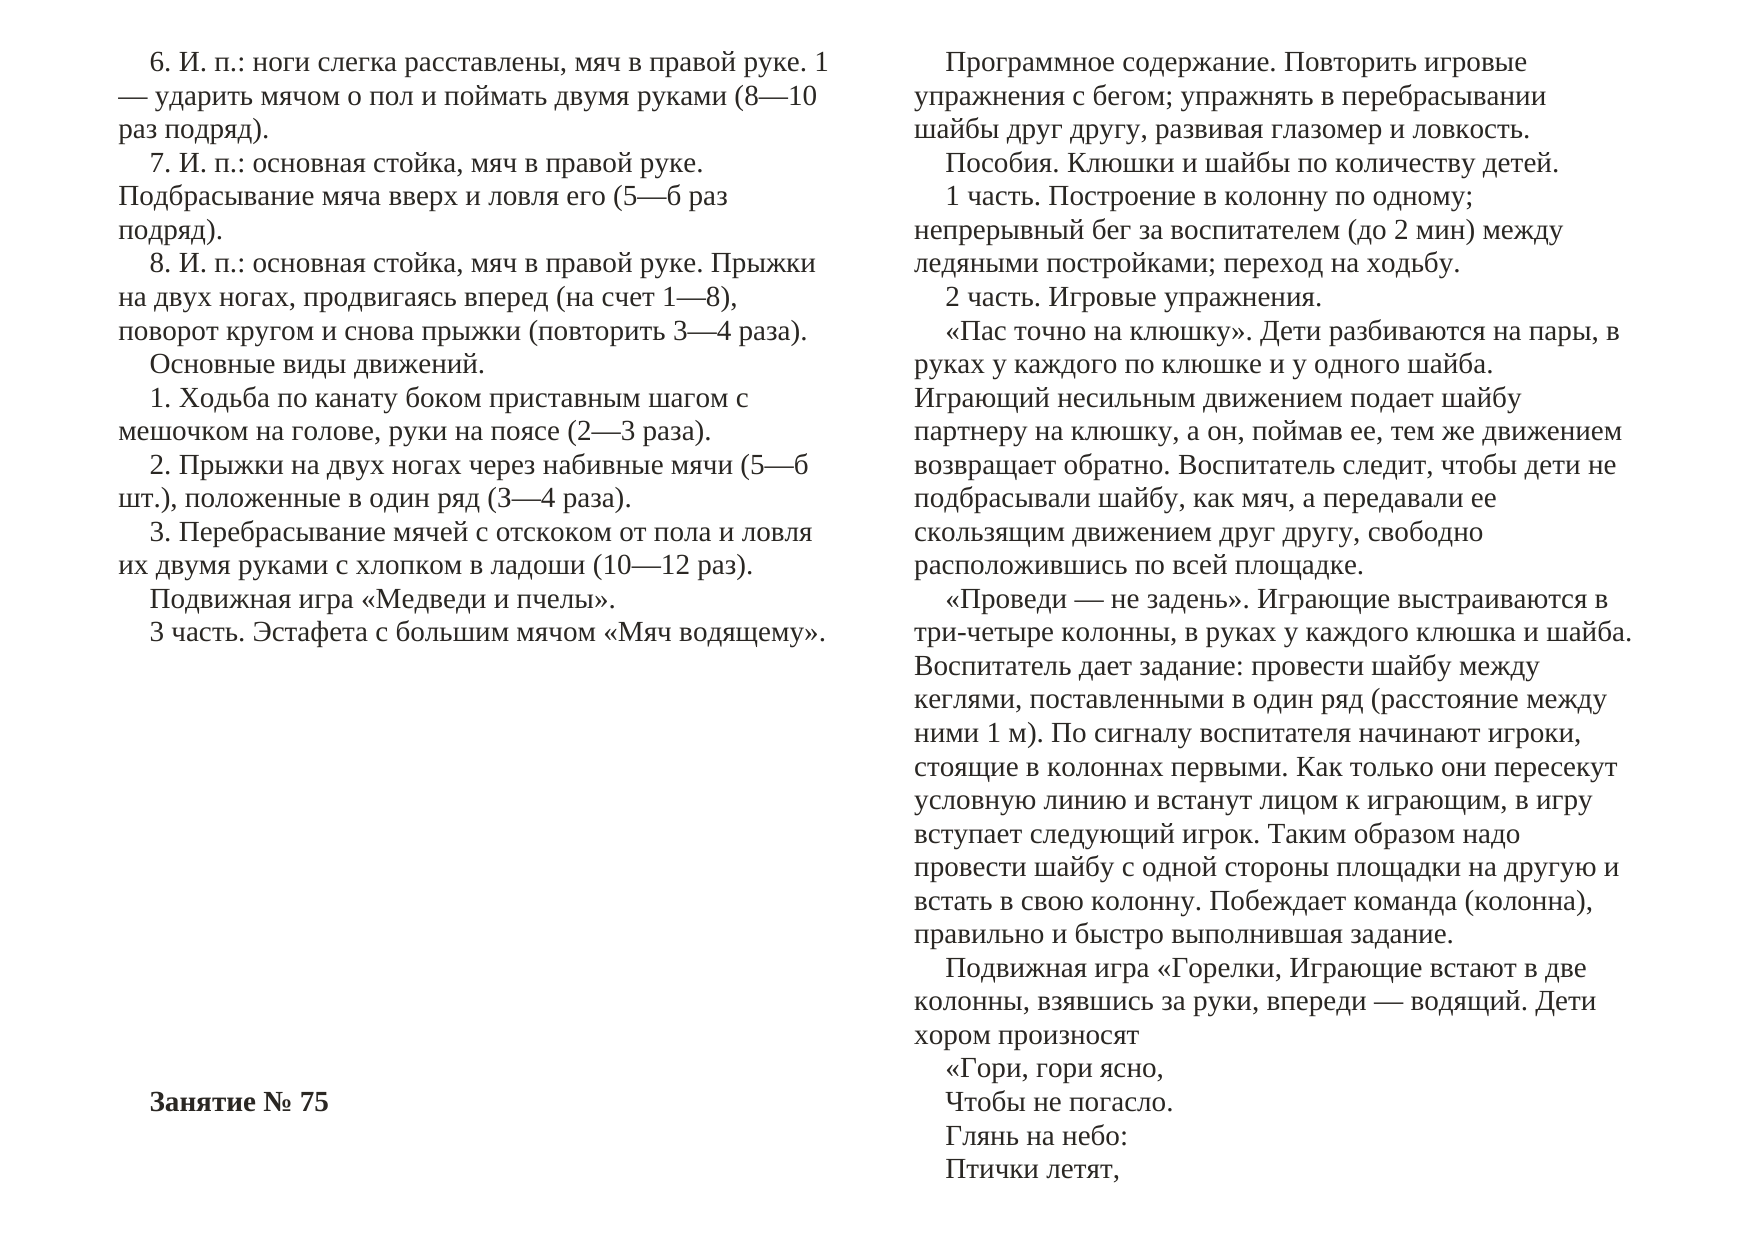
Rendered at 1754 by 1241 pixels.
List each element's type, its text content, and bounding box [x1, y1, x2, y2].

text 6. И. п.: ноги слегка расставлены, мяч в правой руке. 1 — ударить мячом о пол и поймать двумя руками (8—10 раз подряд). [118, 44, 840, 145]
text 1 часть. Построение в колонну по одному; непрерывный бег за воспитателем (до 2 мин) между ледяными постройками; переход на ходьбу. [914, 178, 1636, 279]
text «Проведи — не задень». Играющие выстраиваются в три-четыре колонны, в руках у каждого клюшка и шайба. Воспитатель дает задание: провести шайбу между кеглями, поставленными в один ряд (расстояние между ними 1 м). По сигналу воспитателя начинают игроки, стоящие в колоннах первыми. Как только они пересекут условную линию и встанут лицом к играющим, в игру вступает следующий игрок. Таким образом надо провести шайбу с одной стороны площадки на другую и встать в свою колонну. Побеждает команда (колонна), правильно и быстро выполнившая задание. [914, 581, 1636, 950]
text 2 часть. Игровые упражнения. [914, 279, 1636, 313]
text Программное содержание. Повторить игровые упражнения с бегом; упражнять в перебрасывании шайбы друг другу, развивая глазомер и ловкость. [914, 44, 1636, 145]
text Подвижная игра «Горелки, Играющие встают в две колонны, взявшись за руки, впереди — водящий. Дети хором произносят [914, 950, 1636, 1051]
text «Гори, гори ясно, [914, 1051, 1636, 1084]
text 7. И. п.: основная стойка, мяч в правой руке. Подбрасывание мяча вверх и ловля его (5—б раз подряд). [118, 145, 840, 246]
text Подвижная игра «Медведи и пчелы». [118, 581, 840, 614]
text Пособия. Клюшки и шайбы по количеству детей. [914, 145, 1636, 178]
text Птички летят, [914, 1151, 1636, 1185]
text 3 часть. Эстафета с большим мячом «Мяч водящему». [118, 614, 840, 648]
text «Пас точно на клюшку». Дети разбиваются на пары, в руках у каждого по клюшке и у одного шайба. Играющий несильным движением подает шайбу партнеру на клюшку, а он, поймав ее, тем же движением возвращает обратно. Воспитатель следит, чтобы дети не подбрасывали шайбу, как мяч, а передавали ее скользящим движением друг другу, свободно расположившись по всей площадке. [914, 313, 1636, 581]
text 2. Прыжки на двух ногах через набивные мячи (5—б шт.), положенные в один ряд (З—4 раза). [118, 447, 840, 514]
text 1. Ходьба по канату боком приставным шагом с мешочком на голове, руки на поясе (2—3 раза). [118, 380, 840, 447]
text Занятие № 75 [118, 1084, 840, 1118]
text 8. И. п.: основная стойка, мяч в правой руке. Прыжки на двух ногах, продвигаясь вперед (на счет 1—8), поворот кругом и снова прыжки (повторить 3—4 раза). [118, 246, 840, 346]
text Чтобы не погасло. [914, 1084, 1636, 1118]
text 3. Перебрасывание мячей с отскоком от пола и ловля их двумя руками с хлопком в ладоши (10—12 раз). [118, 514, 840, 581]
text Основные виды движений. [118, 346, 840, 380]
text Глянь на небо: [914, 1118, 1636, 1151]
